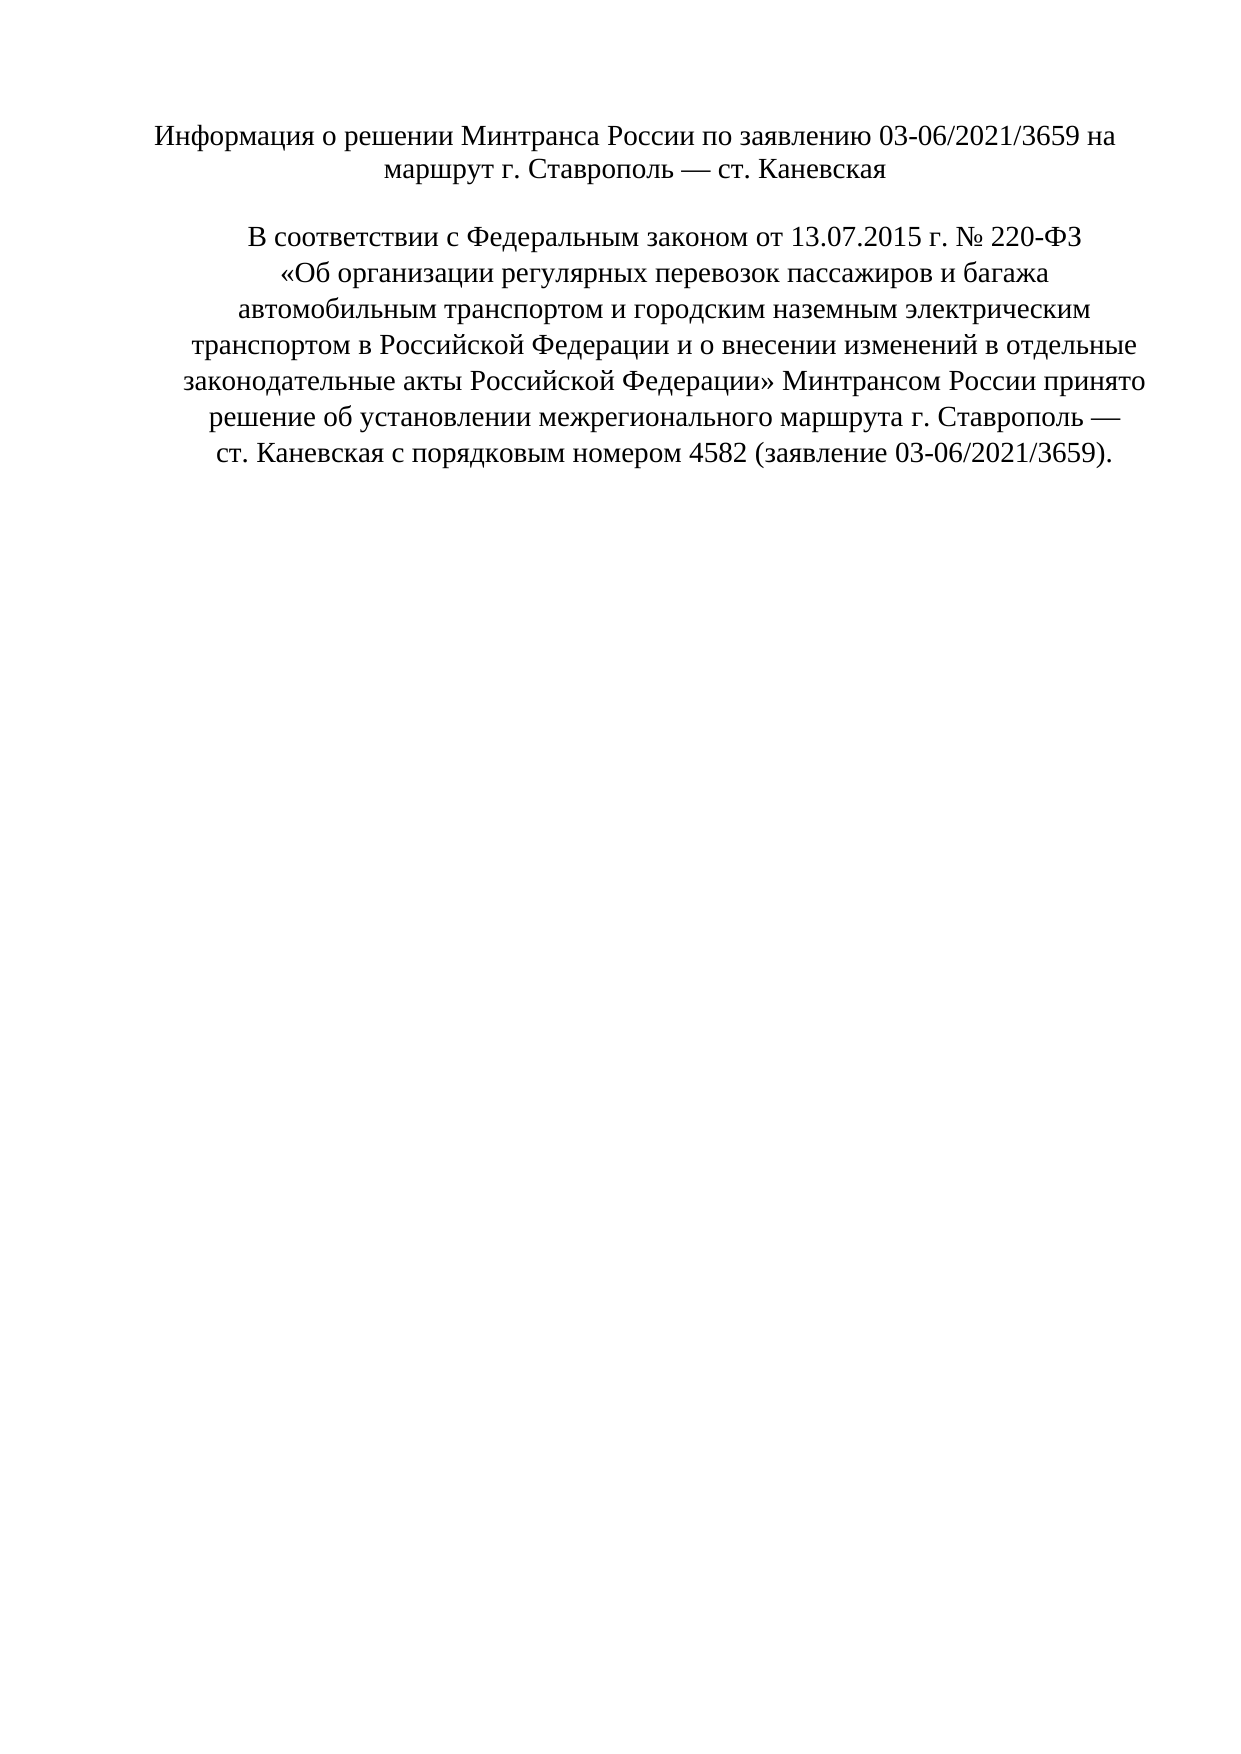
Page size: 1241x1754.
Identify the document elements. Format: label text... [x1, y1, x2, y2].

text Информация о решении Минтранса России по заявлению 03-06/2021/3659 на маршрут г. Ставрополь — ст. Каневская [118, 118, 1152, 185]
text В соответствии с Федеральным законом от 13.07.2015 г. № 220-ФЗ «Об организации регулярных перевозок пассажиров и багажа автомобильным транспортом и городским наземным электрическим транспортом в Российской Федерации и о внесении изменений в отдельные законодательные акты Российской Федерации» Минтрансом России принято решение об установлении межрегионального маршрута г. Ставрополь — ст. Каневская с порядковым номером 4582 (заявление 03-06/2021/3659). [177, 219, 1152, 469]
